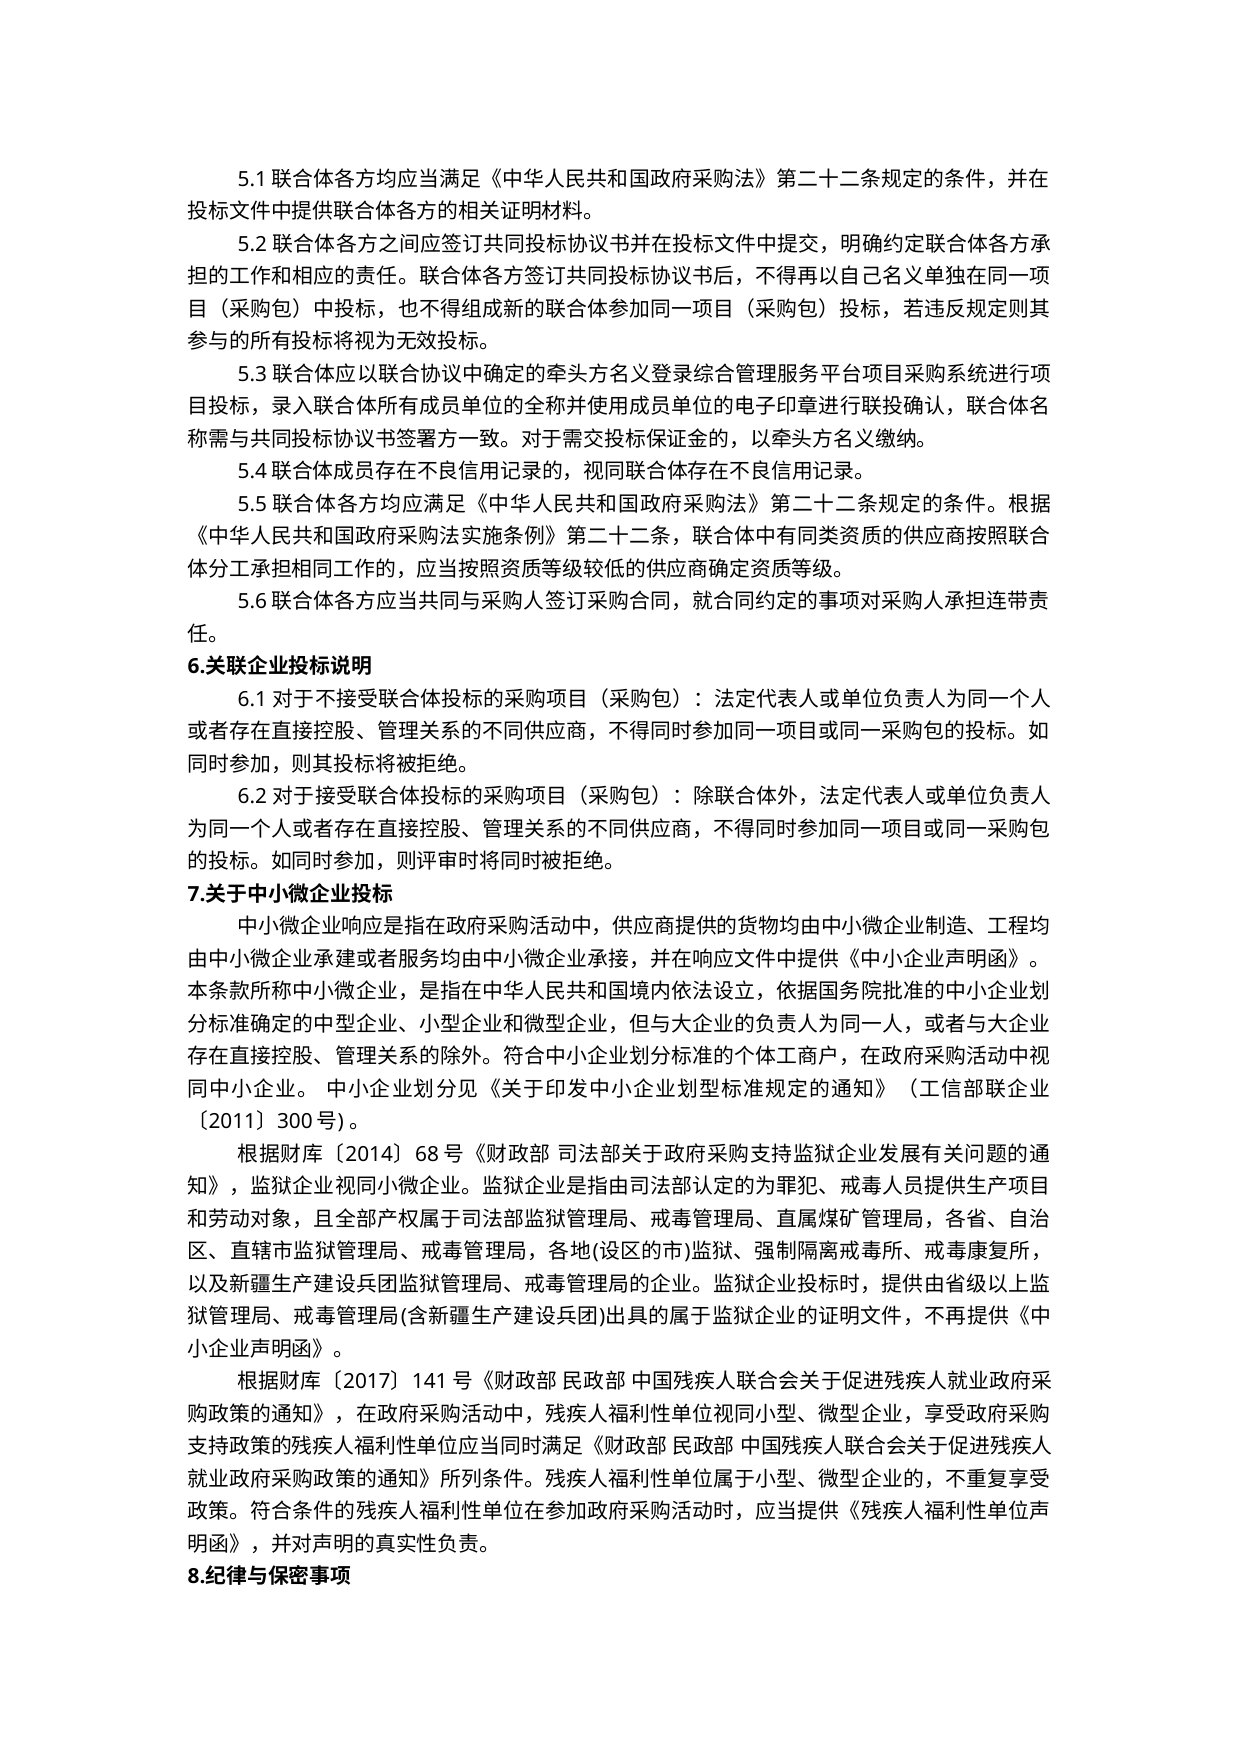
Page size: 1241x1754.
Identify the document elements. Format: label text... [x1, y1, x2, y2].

text 5.5联合体各方均应满足《中华人民共和国政府采购法》第二十二条规定的条件。根据《中华人民共和国政府采购法实施条例》第二十二条，联合体中有同类资质的供应商按照联合体分工承担相同工作的，应当按照资质等级较低的供应商确定资质等级。 [187, 487, 1053, 584]
text 5.6联合体各方应当共同与采购人签订采购合同，就合同约定的事项对采购人承担连带责任。 [187, 584, 1053, 649]
text 7.关于中小微企业投标 [187, 877, 1053, 909]
text 5.3 联合体应以联合协议中确定的牵头方名义登录综合管理服务平台项目采购系统进行项目投标，录入联合体所有成员单位的全称并使用成员单位的电子印章进行联投确认，联合体名称需与共同投标协议书签署方一致。对于需交投标保证金的，以牵头方名义缴纳。 [187, 357, 1053, 454]
text 8.纪律与保密事项 [187, 1559, 1053, 1592]
text 6.2 对于接受联合体投标的采购项目（采购包）：除联合体外，法定代表人或单位负责人为同一个人或者存在直接控股、管理关系的不同供应商，不得同时参加同一项目或同一采购包的投标。如同时参加，则评审时将同时被拒绝。 [187, 779, 1053, 877]
text 5.2 联合体各方之间应签订共同投标协议书并在投标文件中提交，明确约定联合体各方承担的工作和相应的责任。联合体各方签订共同投标协议书后，不得再以自己名义单独在同一项目（采购包）中投标，也不得组成新的联合体参加同一项目（采购包）投标，若违反规定则其参与的所有投标将视为无效投标。 [187, 227, 1053, 357]
text 6.关联企业投标说明 [187, 649, 1053, 682]
text 6.1 对于不接受联合体投标的采购项目（采购包）：法定代表人或单位负责人为同一个人或者存在直接控股、管理关系的不同供应商，不得同时参加同一项目或同一采购包的投标。如同时参加，则其投标将被拒绝。 [187, 682, 1053, 779]
text 中小微企业响应是指在政府采购活动中，供应商提供的货物均由中小微企业制造、工程均由中小微企业承建或者服务均由中小微企业承接，并在响应文件中提供《中小企业声明函》。本条款所称中小微企业，是指在中华人民共和国境内依法设立，依据国务院批准的中小企业划分标准确定的中型企业、小型企业和微型企业，但与大企业的负责人为同一人，或者与大企业存在直接控股、管理关系的除外。符合中小企业划分标准的个体工商户，在政府采购活动中视同中小企业。 中小企业划分见《关于印发中小企业划型标准规定的通知》（工信部联企业〔2011〕300号) 。 [187, 909, 1053, 1137]
text 根据财库〔2014〕68号《财政部 司法部关于政府采购支持监狱企业发展有关问题的通知》，监狱企业视同小微企业。监狱企业是指由司法部认定的为罪犯、戒毒人员提供生产项目和劳动对象，且全部产权属于司法部监狱管理局、戒毒管理局、直属煤矿管理局，各省、自治区、直辖市监狱管理局、戒毒管理局，各地(设区的市)监狱、强制隔离戒毒所、戒毒康复所，以及新疆生产建设兵团监狱管理局、戒毒管理局的企业。监狱企业投标时，提供由省级以上监狱管理局、戒毒管理局(含新疆生产建设兵团)出具的属于监狱企业的证明文件，不再提供《中小企业声明函》。 [187, 1137, 1053, 1364]
text 根据财库〔2017〕141号《财政部 民政部 中国残疾人联合会关于促进残疾人就业政府采购政策的通知》，在政府采购活动中，残疾人福利性单位视同小型、微型企业，享受政府采购支持政策的残疾人福利性单位应当同时满足《财政部 民政部 中国残疾人联合会关于促进残疾人就业政府采购政策的通知》所列条件。残疾人福利性单位属于小型、微型企业的，不重复享受政策。符合条件的残疾人福利性单位在参加政府采购活动时，应当提供《残疾人福利性单位声明函》，并对声明的真实性负责。 [187, 1364, 1053, 1559]
text 5.1联合体各方均应当满足《中华人民共和国政府采购法》第二十二条规定的条件，并在投标文件中提供联合体各方的相关证明材料。 [187, 162, 1053, 227]
text 5.4联合体成员存在不良信用记录的，视同联合体存在不良信用记录。 [187, 454, 1053, 487]
